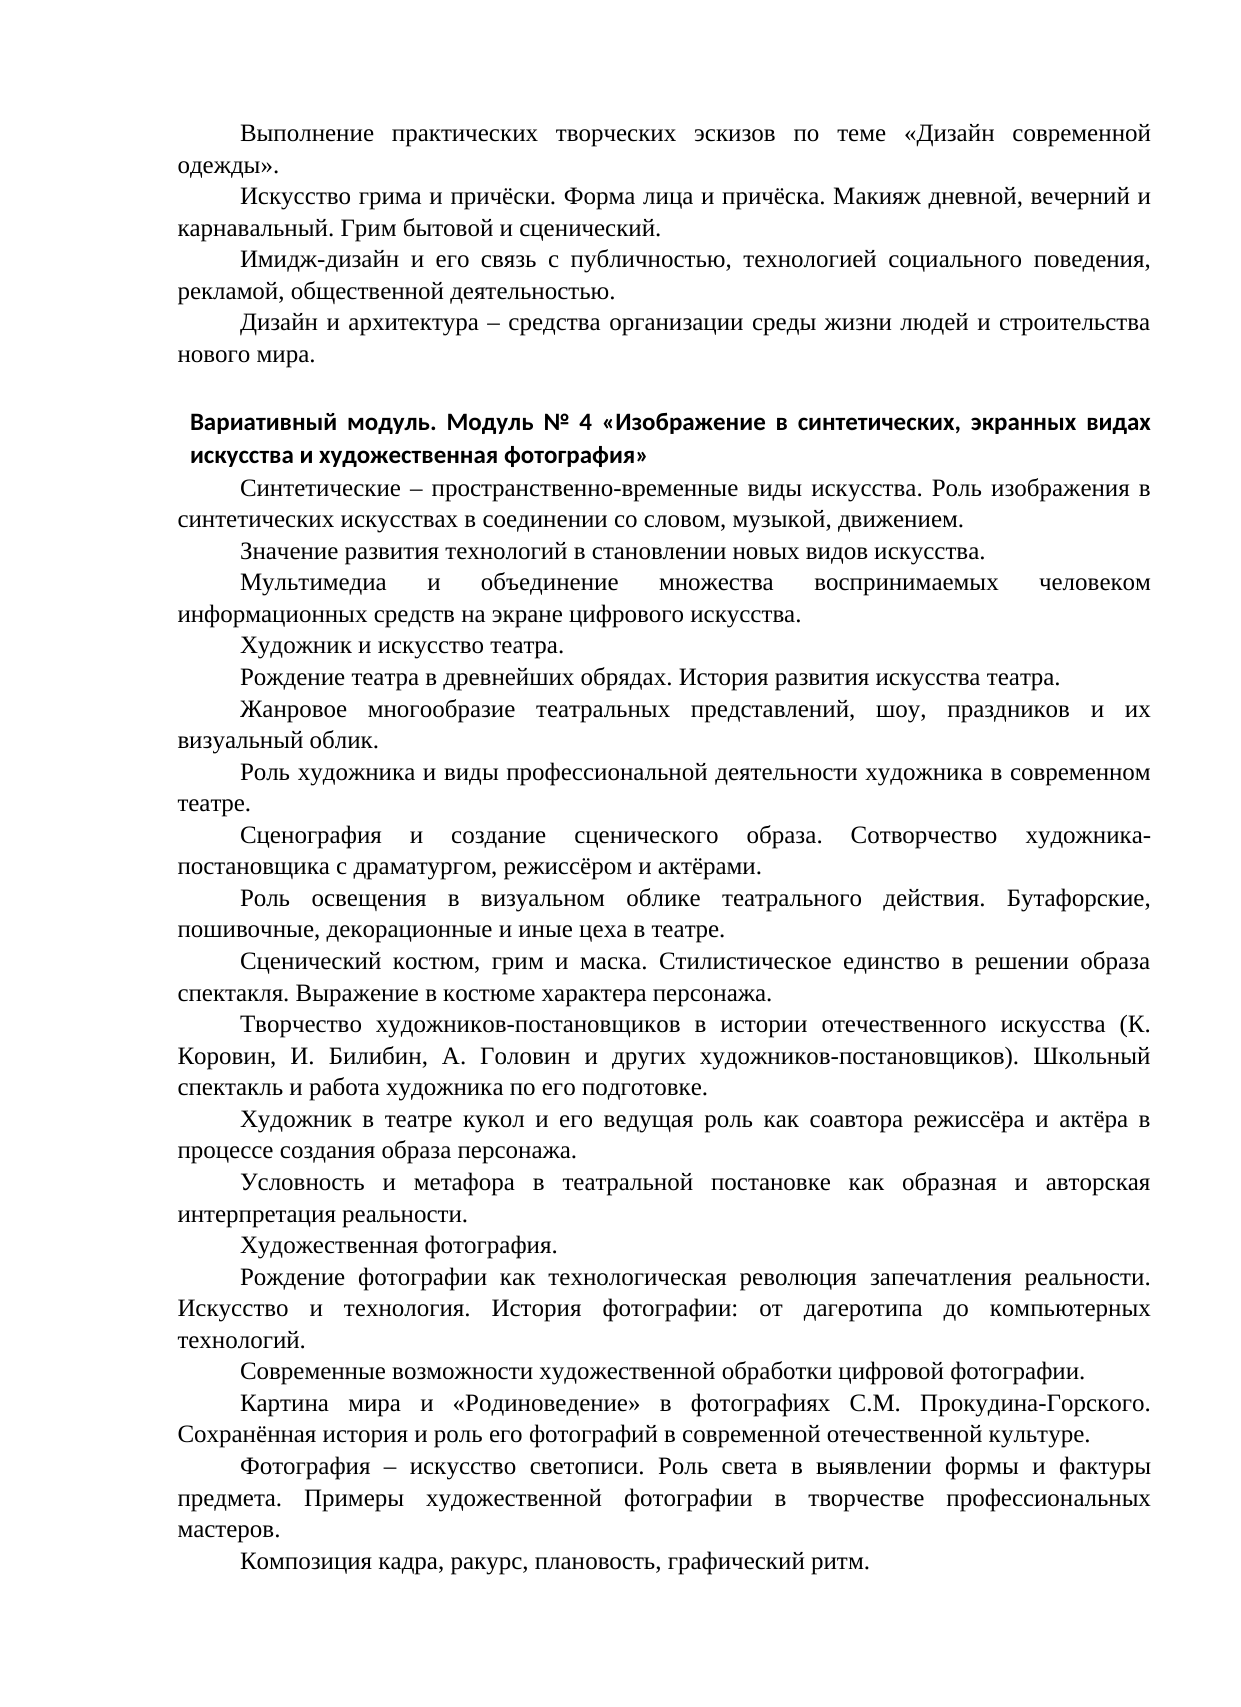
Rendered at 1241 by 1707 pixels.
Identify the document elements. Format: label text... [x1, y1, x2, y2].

text Сценический костюм, грим и маска. Стилистическое единство в решении образа спектакля. Выражение в костюме характера персонажа. [177, 946, 1152, 1006]
text Творчество художников-постановщиков в истории отечественного искусства (К. Коровин, И. Билибин, А. Головин и других художников-постановщиков). Школьный спектакль и работа художника по его подготовке. [177, 1009, 1152, 1101]
text Искусство грима и причёски. Форма лица и причёска. Макияж дневной, вечерний и карнавальный. Грим бытовой и сценический. [177, 181, 1152, 242]
text Вариативный модуль. Модуль № 4 «Изображение в синтетических, экранных видах искусства и художественная фотография» [190, 406, 1152, 470]
text Дизайн и архитектура – средства организации среды жизни людей и строительства нового мира. [177, 307, 1152, 368]
text Жанровое многообразие театральных представлений, шоу, праздников и их визуальный облик. [177, 694, 1152, 754]
text Условность и метафора в театральной постановке как образная и авторская интерпретация реальности. [177, 1167, 1152, 1227]
text Синтетические – пространственно-временные виды искусства. Роль изображения в синтетических искусствах в соединении со словом, музыкой, движением. [177, 473, 1152, 533]
text Мультимедиа и объединение множества воспринимаемых человеком информационных средств на экране цифрового искусства. [177, 567, 1152, 628]
text Художник в театре кукол и его ведущая роль как соавтора режиссёра и актёра в процессе создания образа персонажа. [177, 1104, 1152, 1164]
text Роль освещения в визуальном облике театрального действия. Бутафорские, пошивочные, декорационные и иные цеха в театре. [177, 883, 1152, 943]
text Значение развития технологий в становлении новых видов искусства. [177, 536, 1152, 564]
text Имидж-дизайн и его связь с публичностью, технологией социального поведения, рекламой, общественной деятельностью. [177, 244, 1152, 305]
text Композиция кадра, ракурс, плановость, графический ритм. [177, 1546, 1152, 1574]
text Сценография и создание сценического образа. Сотворчество художника-постановщика с драматургом, режиссёром и актёрами. [177, 820, 1152, 880]
text Рождение театра в древнейших обрядах. История развития искусства театра. [177, 662, 1152, 691]
text Картина мира и «Родиноведение» в фотографиях С.М. Прокудина-Горского. Сохранённая история и роль его фотографий в современной отечественной культуре. [177, 1388, 1152, 1448]
text Роль художника и виды профессиональной деятельности художника в современном театре. [177, 757, 1152, 817]
text Современные возможности художественной обработки цифровой фотографии. [177, 1356, 1152, 1385]
text Художественная фотография. [177, 1230, 1152, 1259]
text Фотография – искусство светописи. Роль света в выявлении формы и фактуры предмета. Примеры художественной фотографии в творчестве профессиональных мастеров. [177, 1451, 1152, 1543]
text Художник и искусство театра. [177, 631, 1152, 659]
text Выполнение практических творческих эскизов по теме «Дизайн современной одежды». [177, 118, 1152, 178]
text Рождение фотографии как технологическая революция запечатления реальности. Искусство и технология. История фотографии: от дагеротипа до компьютерных технологий. [177, 1262, 1152, 1354]
